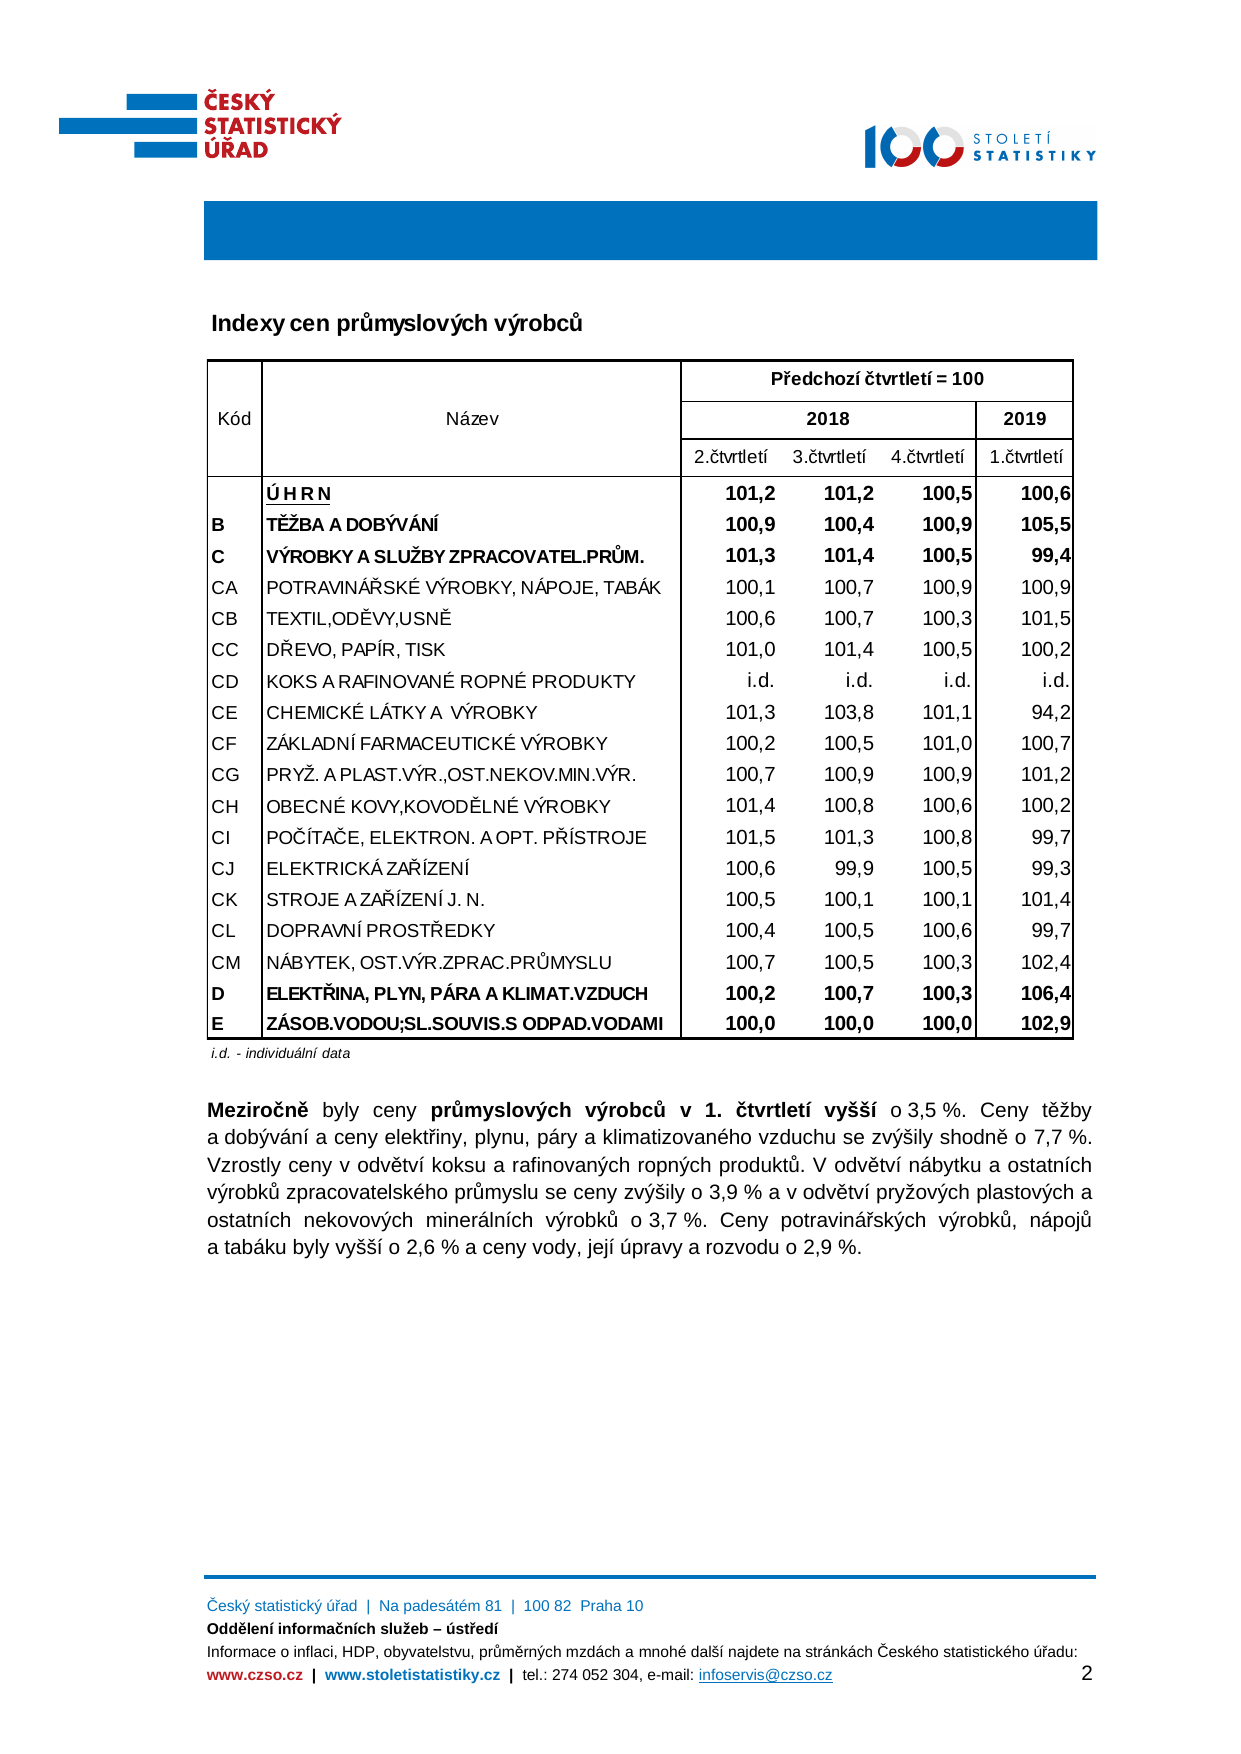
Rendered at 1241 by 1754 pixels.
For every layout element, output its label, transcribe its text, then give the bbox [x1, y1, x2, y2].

picture [865, 125, 1096, 168]
text Meziročně byly ceny průmyslových výrobců v 1. čtvrtletí vyšší o 3,5 %. Ceny těžby a dobývání a ceny elektřiny, plynu, páry a klimatizovaného vzduchu se zvýšily shodně o 7,7 %. Vzrostly ceny v odvětví koksu a rafinovaných ropných produktů. V odvětví nábytku a ostatních výrobků zpracovatelského průmyslu se ceny zvýšily o 3,9 % a v odvětví pryžových plastových a ostatních nekovových minerálních výrobků o 3,7 %. Ceny potravinářských výrobků, nápojů a tabáku byly vyšší o 2,6 % a ceny vody, její úpravy a rozvodu o 2,9 %. [207, 1097, 1092, 1259]
